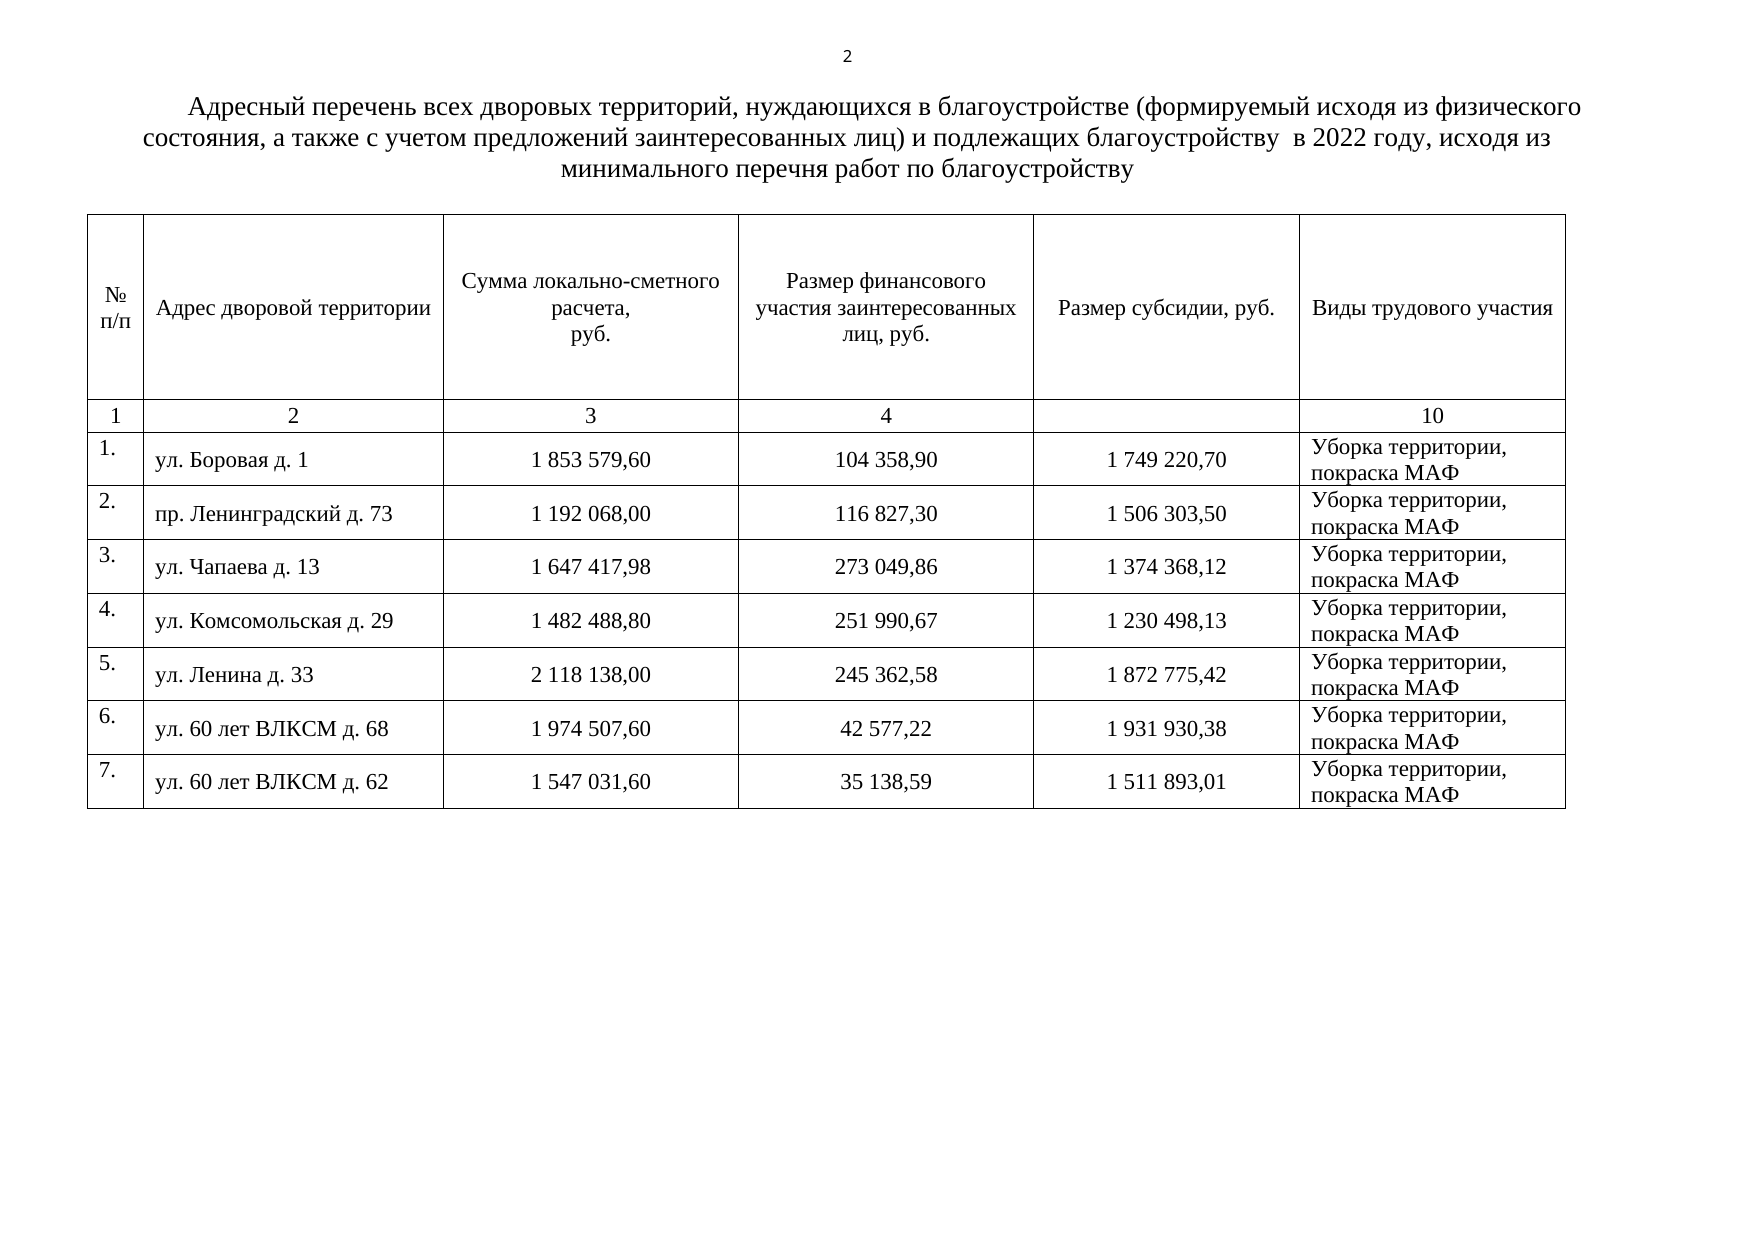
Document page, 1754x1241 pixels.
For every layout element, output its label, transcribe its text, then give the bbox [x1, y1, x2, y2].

table_cell 2 [144, 400, 443, 432]
table_cell 1 974 507,60 [444, 701, 738, 754]
table_header № п/п [88, 215, 143, 399]
table_cell 10 [1300, 400, 1565, 432]
table_cell ул. Ленина д. 33 [144, 648, 443, 700]
table_cell ул. Чапаева д. 13 [144, 540, 443, 593]
table_cell 1 482 488,80 [444, 594, 738, 647]
table_cell 1 [88, 400, 143, 432]
table_cell [88, 594, 143, 647]
table_cell [88, 433, 143, 485]
table_cell [88, 540, 143, 593]
table_cell ул. Комсомольская д. 29 [144, 594, 443, 647]
table_cell [1034, 400, 1299, 432]
table_cell 104 358,90 [739, 433, 1033, 485]
table_cell 1 374 368,12 [1034, 540, 1299, 593]
table_cell 3 [444, 400, 738, 432]
table_cell [88, 755, 143, 808]
table_cell [88, 486, 143, 539]
table_header Адрес дворовой территории [144, 215, 443, 399]
table_header Размер финансового участия заинтересованных лиц, руб. [739, 215, 1033, 399]
table_cell пр. Ленинградский д. 73 [144, 486, 443, 539]
table_cell 1 511 893,01 [1034, 755, 1299, 808]
table_cell ул. 60 лет ВЛКСМ д. 62 [144, 755, 443, 808]
table_cell 4 [739, 400, 1033, 432]
table_cell 1 547 031,60 [444, 755, 738, 808]
text Адресный перечень всех дворовых территорий, нуждающихся в благоустройстве (формируемый исходя из физического состояния, а также с учетом предложений заинтересованных лиц) и подлежащих благоустройству в 2022 году, исходя из минимального перечня работ по благоустройству [89, 90, 1606, 183]
table_cell 2 118 138,00 [444, 648, 738, 700]
table_cell 42 577,22 [739, 701, 1033, 754]
table_header Сумма локально-сметного расчета, руб. [444, 215, 738, 399]
table_cell Уборка территории, покраска МАФ [1300, 540, 1565, 593]
table_header Размер субсидии, руб. [1034, 215, 1299, 399]
table_cell Уборка территории, покраска МАФ [1300, 701, 1565, 754]
table_cell Уборка территории, покраска МАФ [1300, 486, 1565, 539]
table_cell 273 049,86 [739, 540, 1033, 593]
table_cell 116 827,30 [739, 486, 1033, 539]
table_cell ул. 60 лет ВЛКСМ д. 68 [144, 701, 443, 754]
table_cell Уборка территории, покраска МАФ [1300, 648, 1565, 700]
table_cell 251 990,67 [739, 594, 1033, 647]
table_cell 245 362,58 [739, 648, 1033, 700]
table_cell [88, 701, 143, 754]
table_cell 1 749 220,70 [1034, 433, 1299, 485]
table_cell 1 192 068,00 [444, 486, 738, 539]
table_cell ул. Боровая д. 1 [144, 433, 443, 485]
table_cell Уборка территории, покраска МАФ [1300, 433, 1565, 485]
table_cell Уборка территории, покраска МАФ [1300, 594, 1565, 647]
table_cell 35 138,59 [739, 755, 1033, 808]
table_cell 1 647 417,98 [444, 540, 738, 593]
table_cell 1 931 930,38 [1034, 701, 1299, 754]
table_cell 1 506 303,50 [1034, 486, 1299, 539]
table_cell 1 853 579,60 [444, 433, 738, 485]
table_cell 1 872 775,42 [1034, 648, 1299, 700]
table_cell Уборка территории, покраска МАФ [1300, 755, 1565, 808]
table_cell 1 230 498,13 [1034, 594, 1299, 647]
table_cell [88, 648, 143, 700]
table_header Виды трудового участия [1300, 215, 1565, 399]
